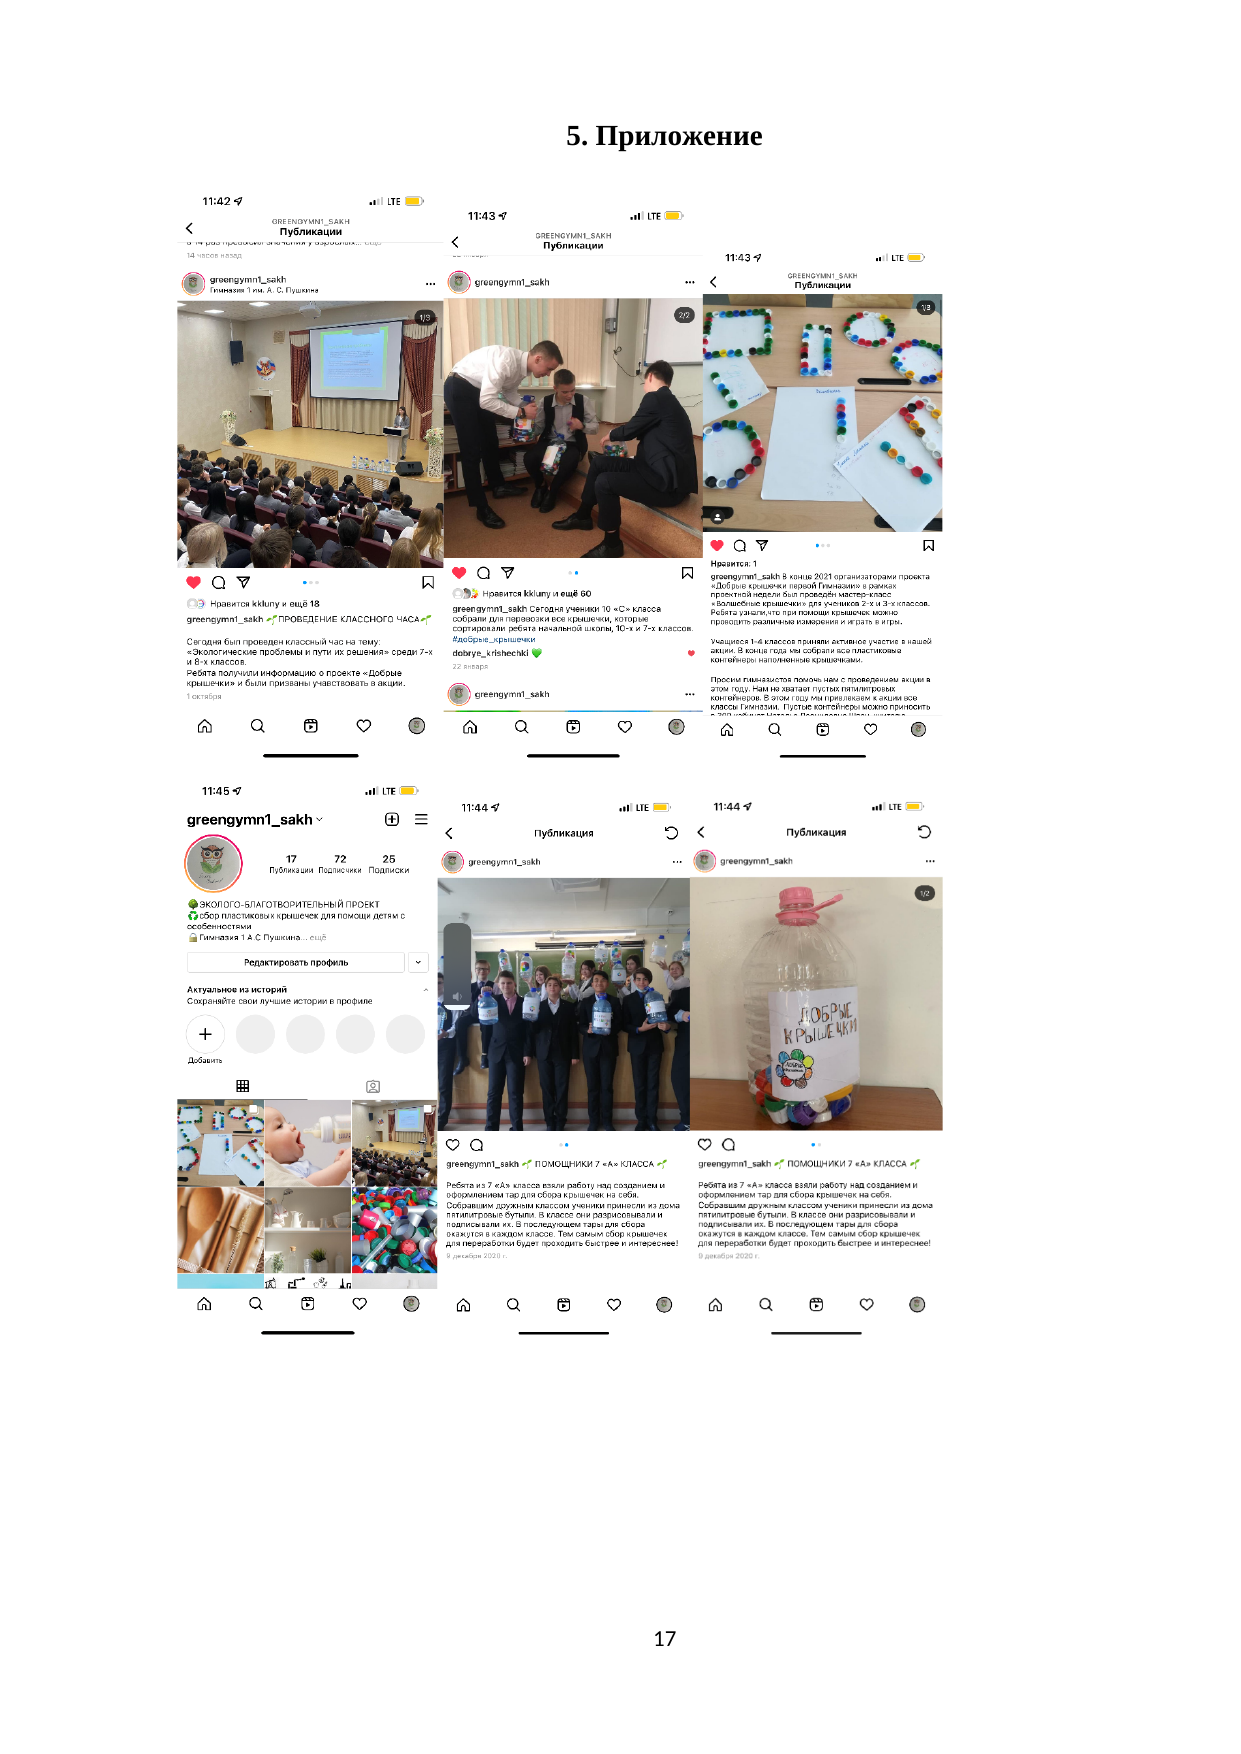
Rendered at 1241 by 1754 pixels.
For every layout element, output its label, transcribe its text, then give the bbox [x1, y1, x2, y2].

text 5. Приложение [177, 118, 1152, 152]
picture [177, 775, 943, 1339]
picture [177, 185, 943, 762]
